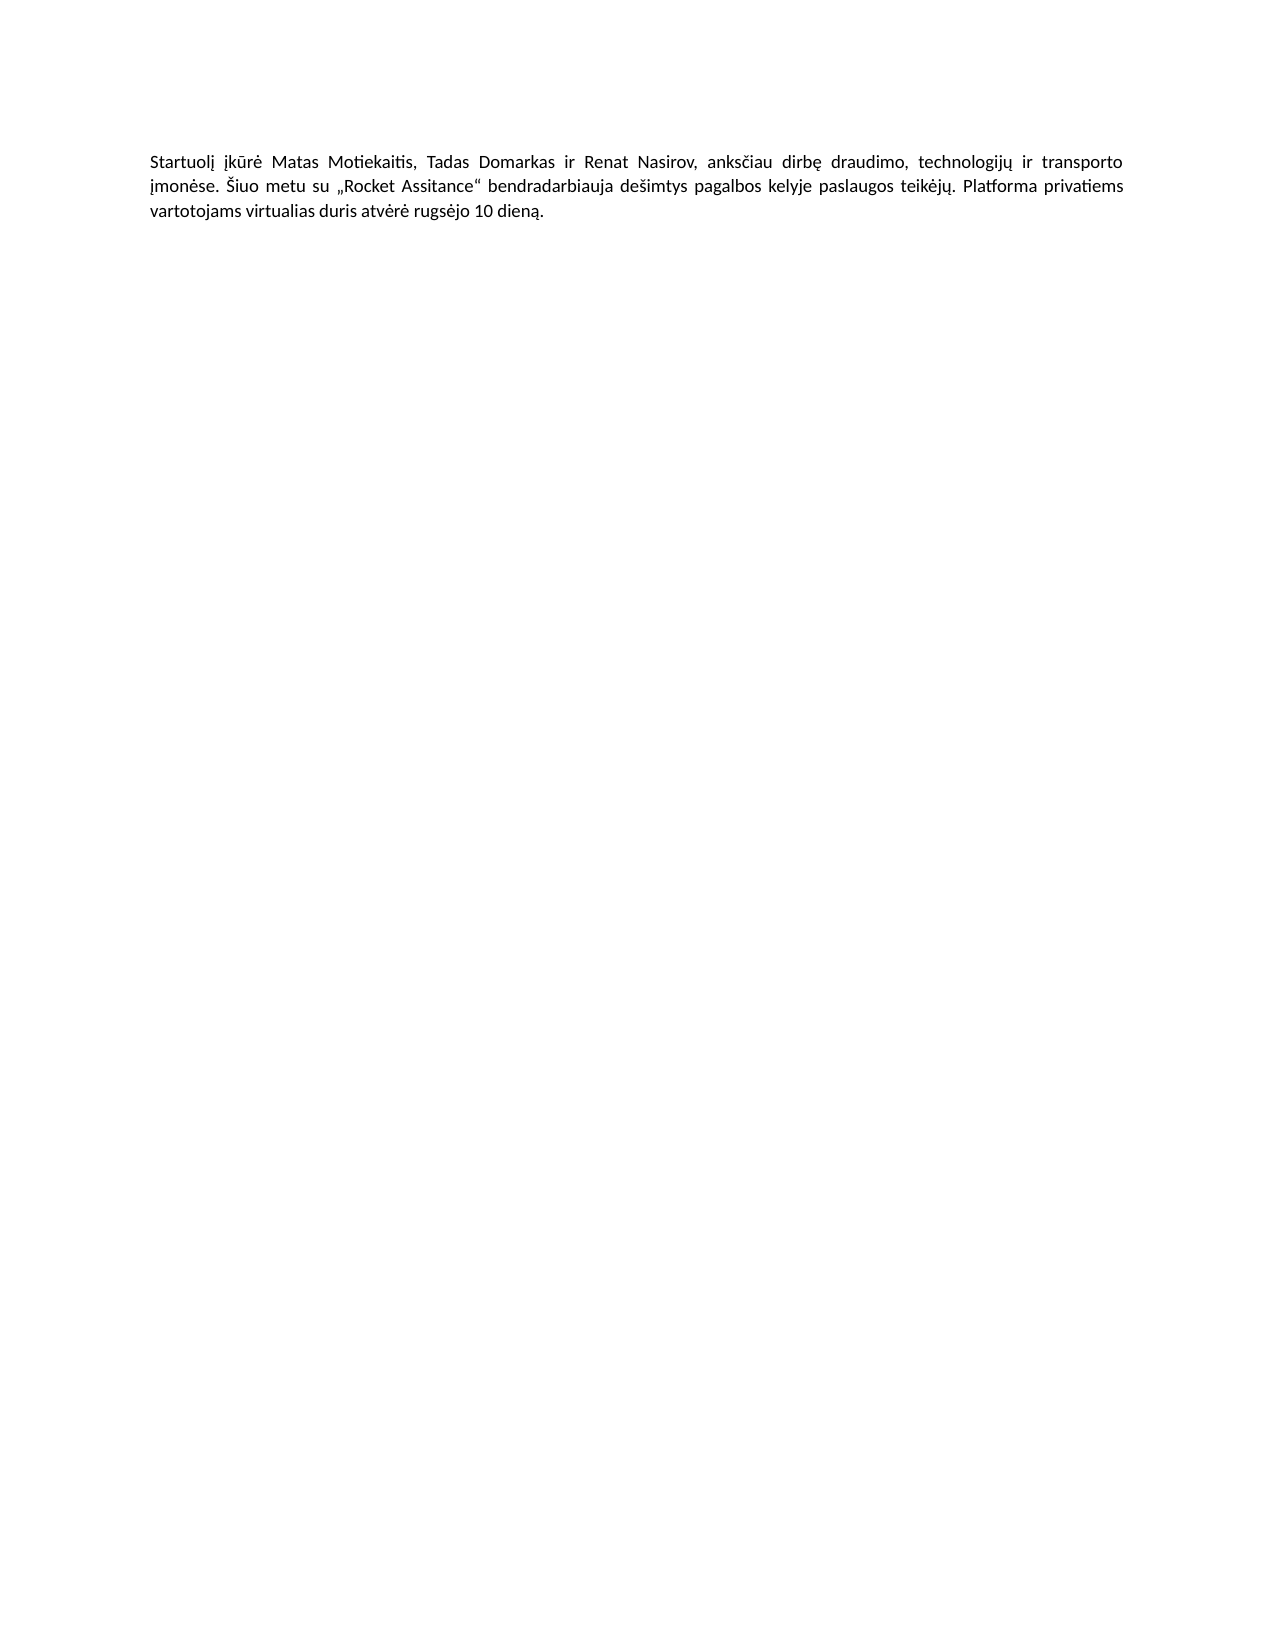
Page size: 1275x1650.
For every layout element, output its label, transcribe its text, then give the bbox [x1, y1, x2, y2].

text Startuolį įkūrė Matas Motiekaitis, Tadas Domarkas ir Renat Nasirov, anksčiau dirbę draudimo, technologijų ir transporto įmonėse. Šiuo metu su „Rocket Assitance“ bendradarbiauja dešimtys pagalbos kelyje paslaugos teikėjų. Platforma privatiems vartotojams virtualias duris atvėrė rugsėjo 10 dieną. [150, 150, 1125, 222]
